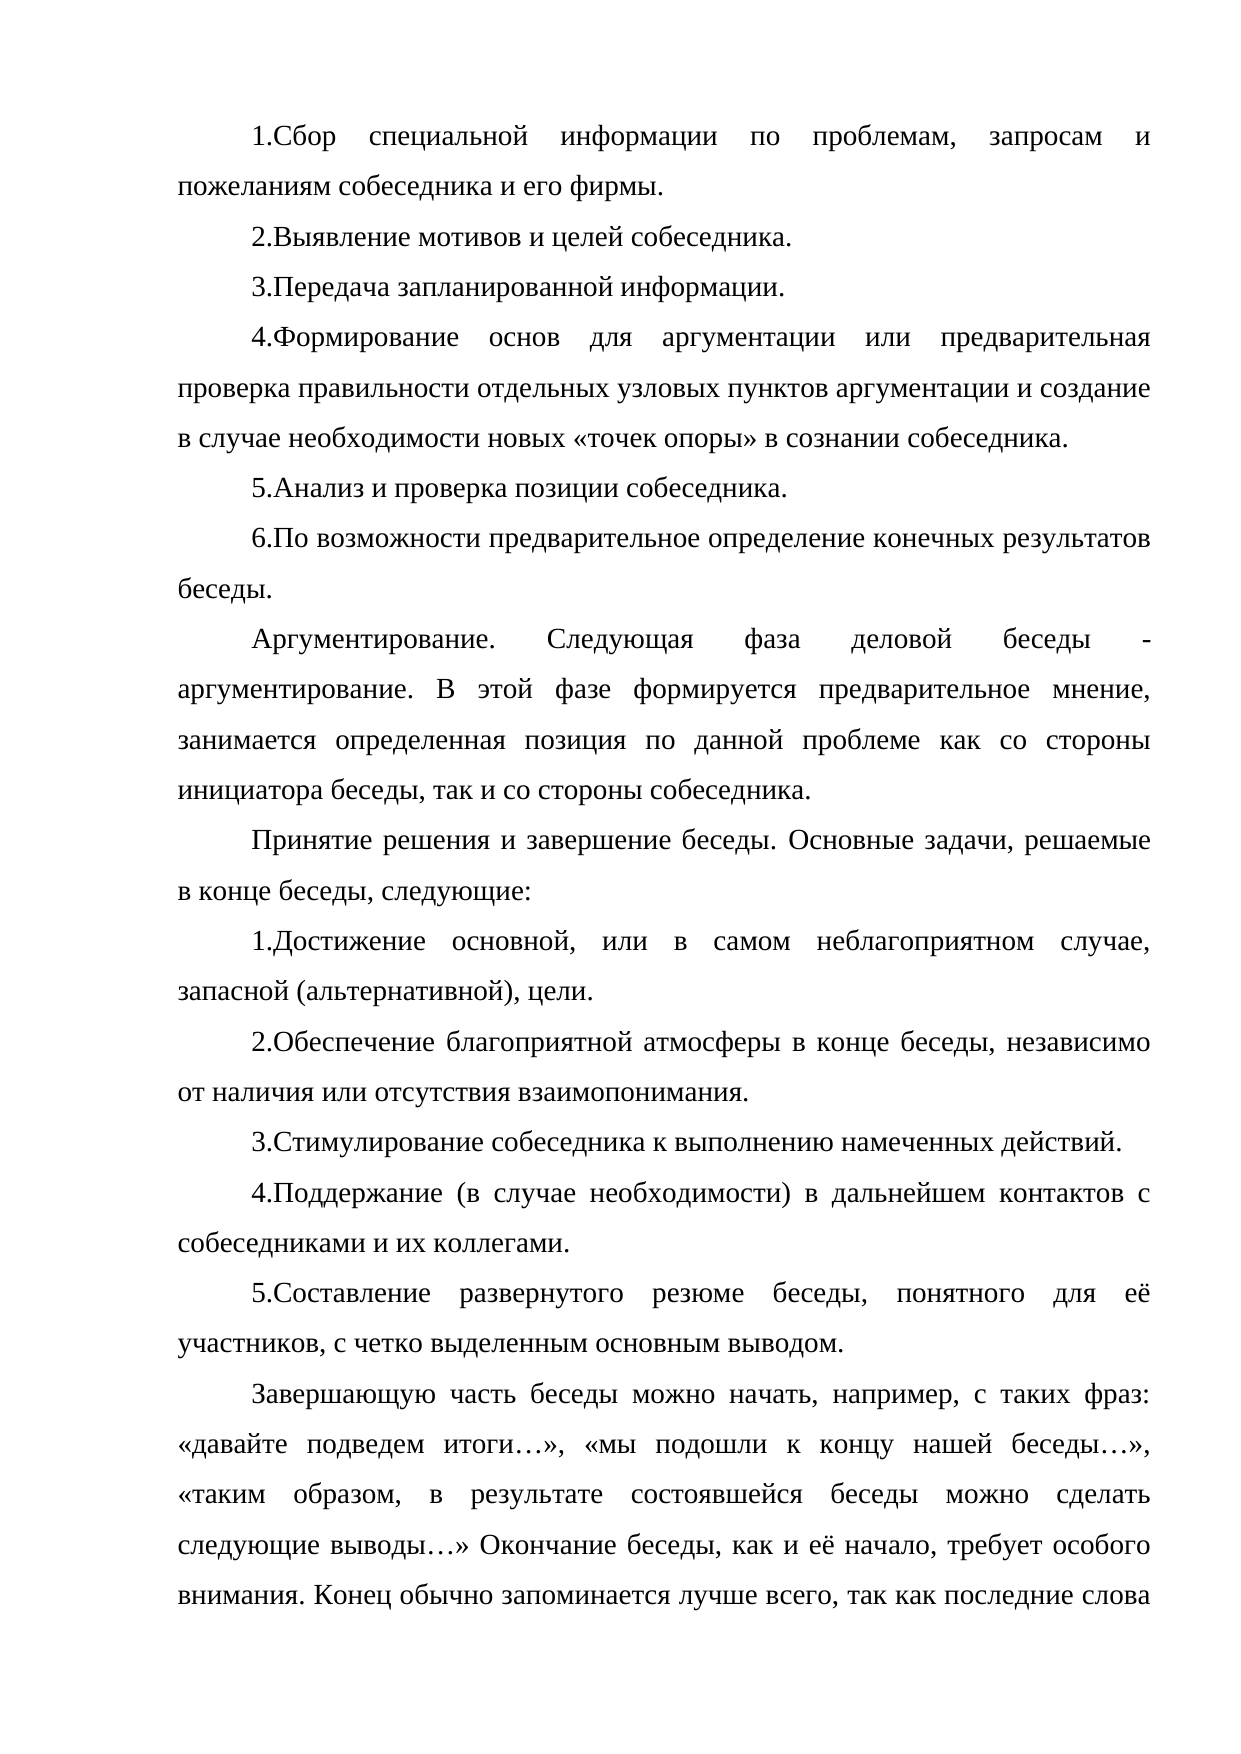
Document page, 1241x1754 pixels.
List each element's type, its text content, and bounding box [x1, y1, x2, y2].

text 2.Выявление мотивов и целей собеседника. [177, 219, 1152, 252]
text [177, 1376, 1152, 1611]
text Принятие решения и завершение беседы. Основные задачи, решаемые в конце беседы, следующие: [177, 822, 1152, 906]
text 6.По возможности предварительное определение конечных результатов беседы. [177, 521, 1152, 604]
text 3.Передача запланированной информации. [177, 269, 1152, 303]
text Аргументирование. Следующая фаза деловой беседы - аргументирование. В этой фазе формируется предварительное мнение, занимается определенная позиция по данной проблеме как со стороны инициатора беседы, так и со стороны собеседника. [177, 621, 1152, 806]
text 3.Стимулирование собеседника к выполнению намеченных действий. [177, 1124, 1152, 1158]
text 1.Достижение основной, или в самом неблагоприятном случае, запасной (альтернативной), цели. [177, 923, 1152, 1007]
text 4.Поддержание (в случае необходимости) в дальнейшем контактов с собеседниками и их коллегами. [177, 1175, 1152, 1258]
text 2.Обеспечение благоприятной атмосферы в конце беседы, независимо от наличия или отсутствия взаимопонимания. [177, 1024, 1152, 1108]
text 1.Сбор специальной информации по проблемам, запросам и пожеланиям собеседника и его фирмы. [177, 118, 1152, 202]
text 5.Составление развернутого резюме беседы, понятного для её участников, с четко выделенным основным выводом. [177, 1275, 1152, 1359]
text 4.Формирование основ для аргументации или предварительная проверка правильности отдельных узловых пунктов аргументации и создание в случае необходимости новых «точек опоры» в сознании собеседника. [177, 319, 1152, 453]
text 5.Анализ и проверка позиции собеседника. [177, 470, 1152, 504]
